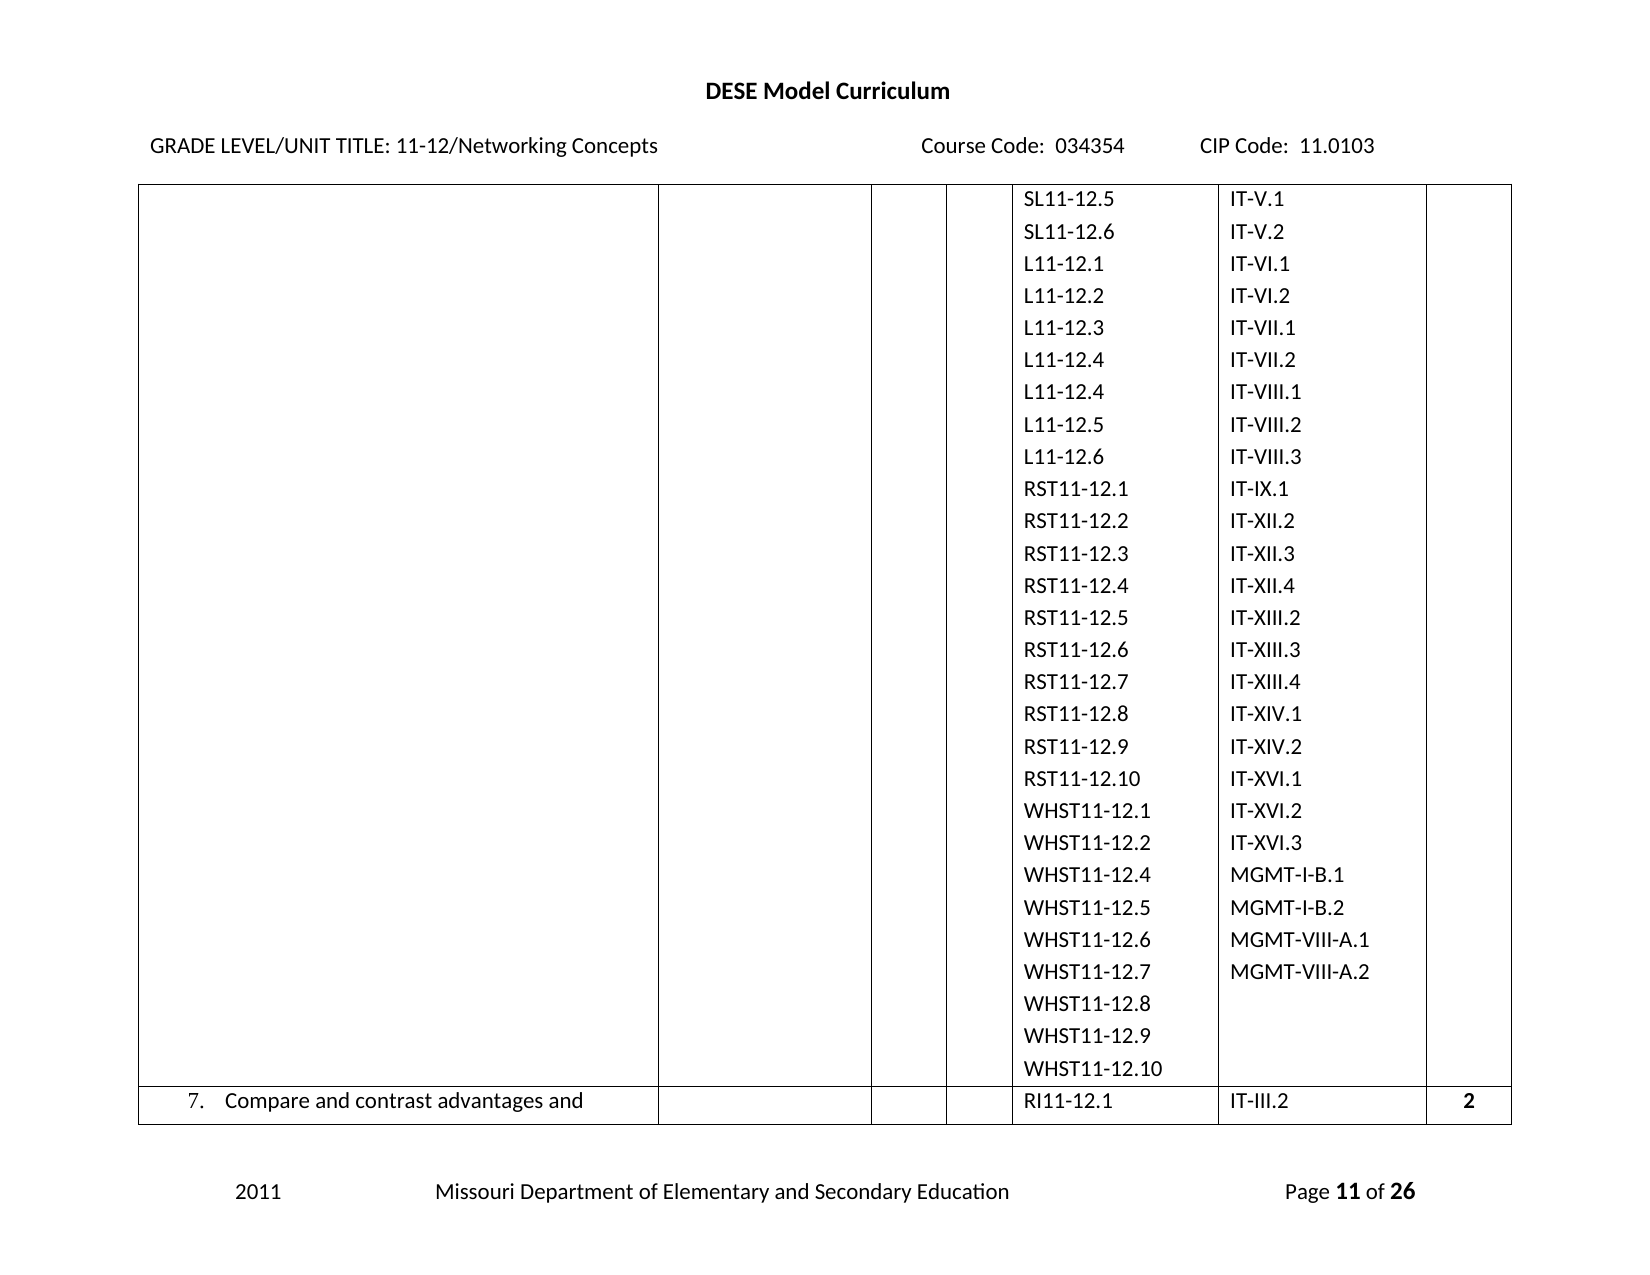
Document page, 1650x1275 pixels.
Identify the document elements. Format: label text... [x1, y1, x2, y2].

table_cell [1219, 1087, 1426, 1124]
table_cell 2 [1427, 1087, 1511, 1124]
table_cell 1 [1427, 185, 1511, 1086]
table_cell [947, 185, 1012, 1086]
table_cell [139, 185, 658, 1086]
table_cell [139, 1087, 658, 1124]
table_cell [659, 1087, 871, 1124]
table_cell [872, 1087, 946, 1124]
table_cell [872, 185, 946, 1086]
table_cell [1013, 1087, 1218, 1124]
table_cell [1219, 185, 1426, 1086]
table_cell [947, 1087, 1012, 1124]
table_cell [1013, 185, 1218, 1086]
table_cell [659, 185, 871, 1086]
